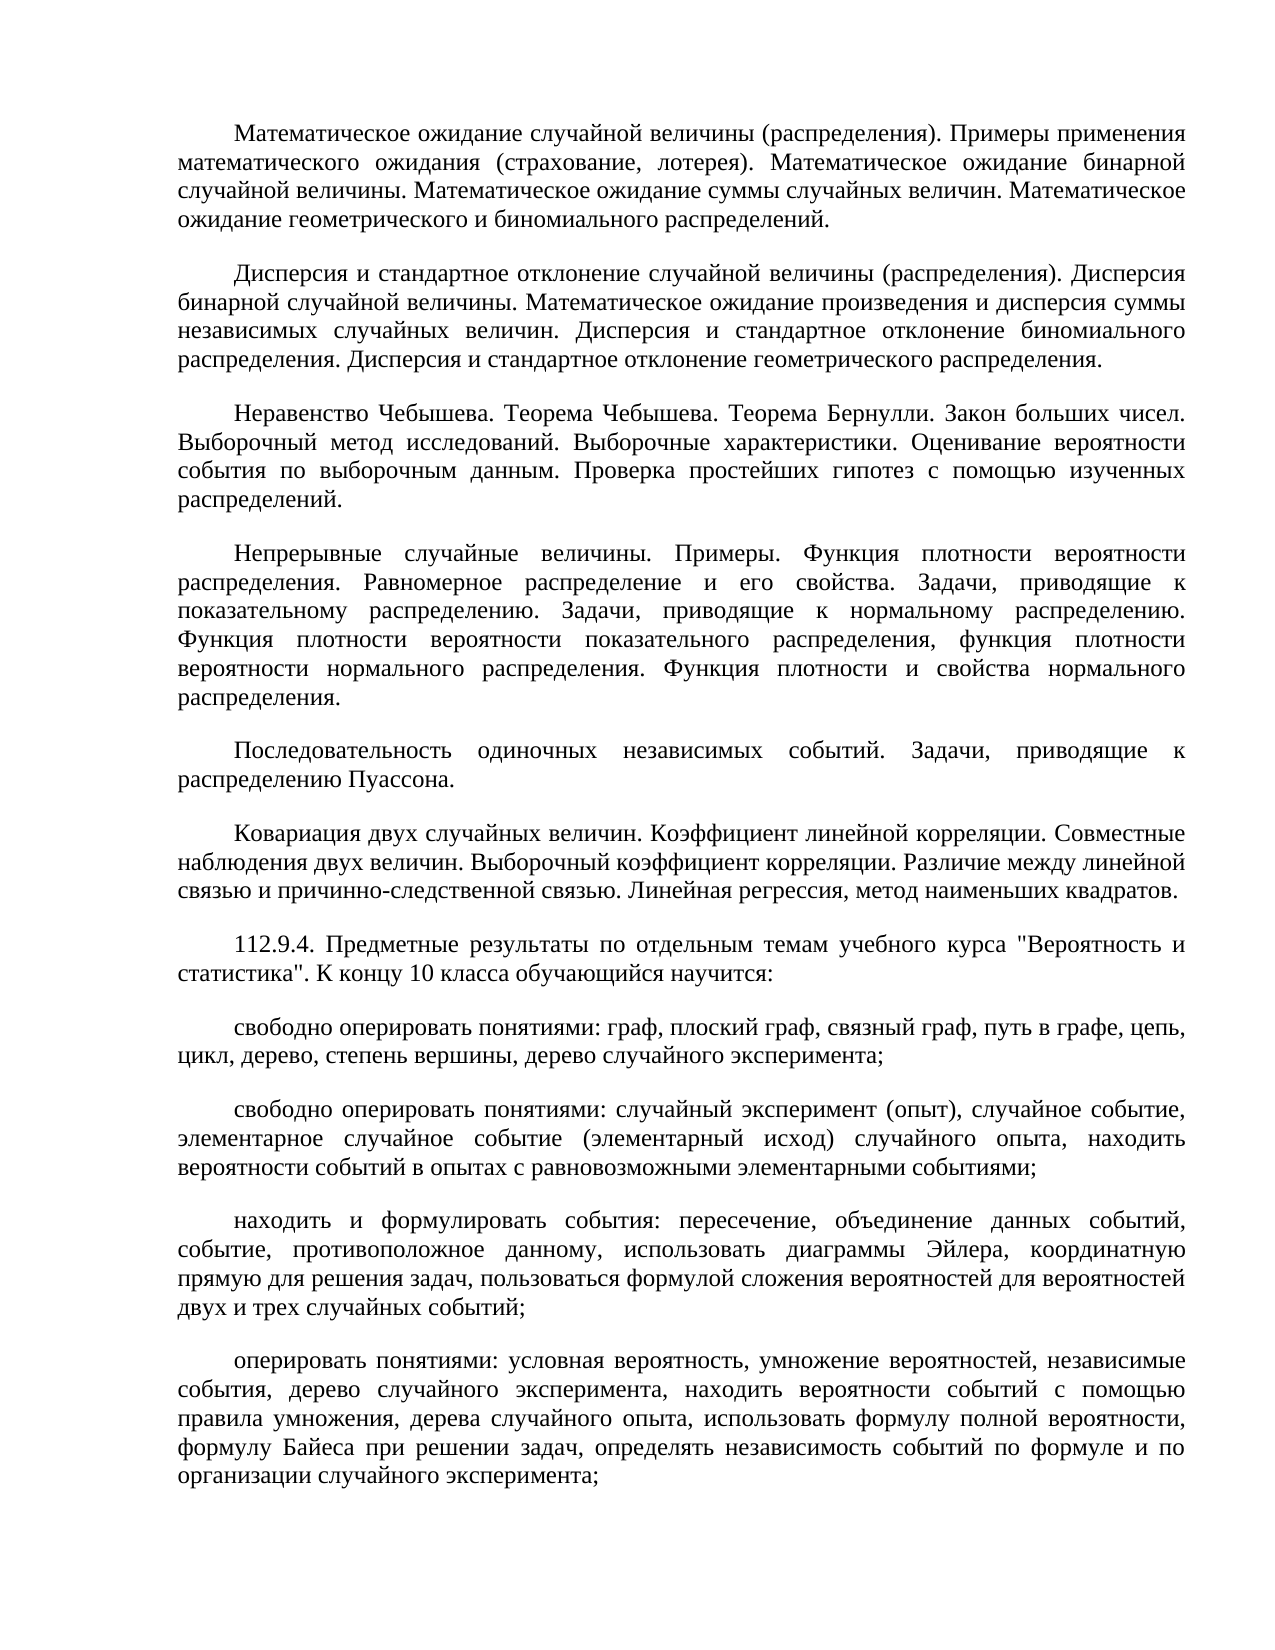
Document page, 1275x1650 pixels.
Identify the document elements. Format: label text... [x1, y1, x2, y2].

text Дисперсия и стандартное отклонение случайной величины (распределения). Дисперсия бинарной случайной величины. Математическое ожидание произведения и дисперсия суммы независимых случайных величин. Дисперсия и стандартное отклонение биномиального распределения. Дисперсия и стандартное отклонение геометрического распределения. [177, 258, 1186, 373]
text Математическое ожидание случайной величины (распределения). Примеры применения математического ожидания (страхование, лотерея). Математическое ожидание бинарной случайной величины. Математическое ожидание суммы случайных величин. Математическое ожидание геометрического и биномиального распределений. [177, 118, 1186, 233]
text Последовательность одиночных независимых событий. Задачи, приводящие к распределению Пуассона. [177, 736, 1186, 793]
text находить и формулировать события: пересечение, объединение данных событий, событие, противоположное данному, использовать диаграммы Эйлера, координатную прямую для решения задач, пользоваться формулой сложения вероятностей для вероятностей двух и трех случайных событий; [177, 1206, 1186, 1321]
text свободно оперировать понятиями: граф, плоский граф, связный граф, путь в графе, цепь, цикл, дерево, степень вершины, дерево случайного эксперимента; [177, 1012, 1186, 1069]
text свободно оперировать понятиями: случайный эксперимент (опыт), случайное событие, элементарное случайное событие (элементарный исход) случайного опыта, находить вероятности событий в опытах с равновозможными элементарными событиями; [177, 1094, 1186, 1181]
text оперировать понятиями: условная вероятность, умножение вероятностей, независимые события, дерево случайного эксперимента, находить вероятности событий с помощью правила умножения, дерева случайного опыта, использовать формулу полной вероятности, формулу Байеса при решении задач, определять независимость событий по формуле и по организации случайного эксперимента; [177, 1346, 1186, 1489]
text Ковариация двух случайных величин. Коэффициент линейной корреляции. Совместные наблюдения двух величин. Выборочный коэффициент корреляции. Различие между линейной связью и причинно-следственной связью. Линейная регрессия, метод наименьших квадратов. [177, 818, 1186, 904]
text Непрерывные случайные величины. Примеры. Функция плотности вероятности распределения. Равномерное распределение и его свойства. Задачи, приводящие к показательному распределению. Задачи, приводящие к нормальному распределению. Функция плотности вероятности показательного распределения, функция плотности вероятности нормального распределения. Функция плотности и свойства нормального распределения. [177, 538, 1186, 711]
text 112.9.4. Предметные результаты по отдельным темам учебного курса "Вероятность и статистика". К концу 10 класса обучающийся научится: [177, 929, 1186, 987]
text Неравенство Чебышева. Теорема Чебышева. Теорема Бернулли. Закон больших чисел. Выборочный метод исследований. Выборочные характеристики. Оценивание вероятности события по выборочным данным. Проверка простейших гипотез с помощью изученных распределений. [177, 398, 1186, 513]
